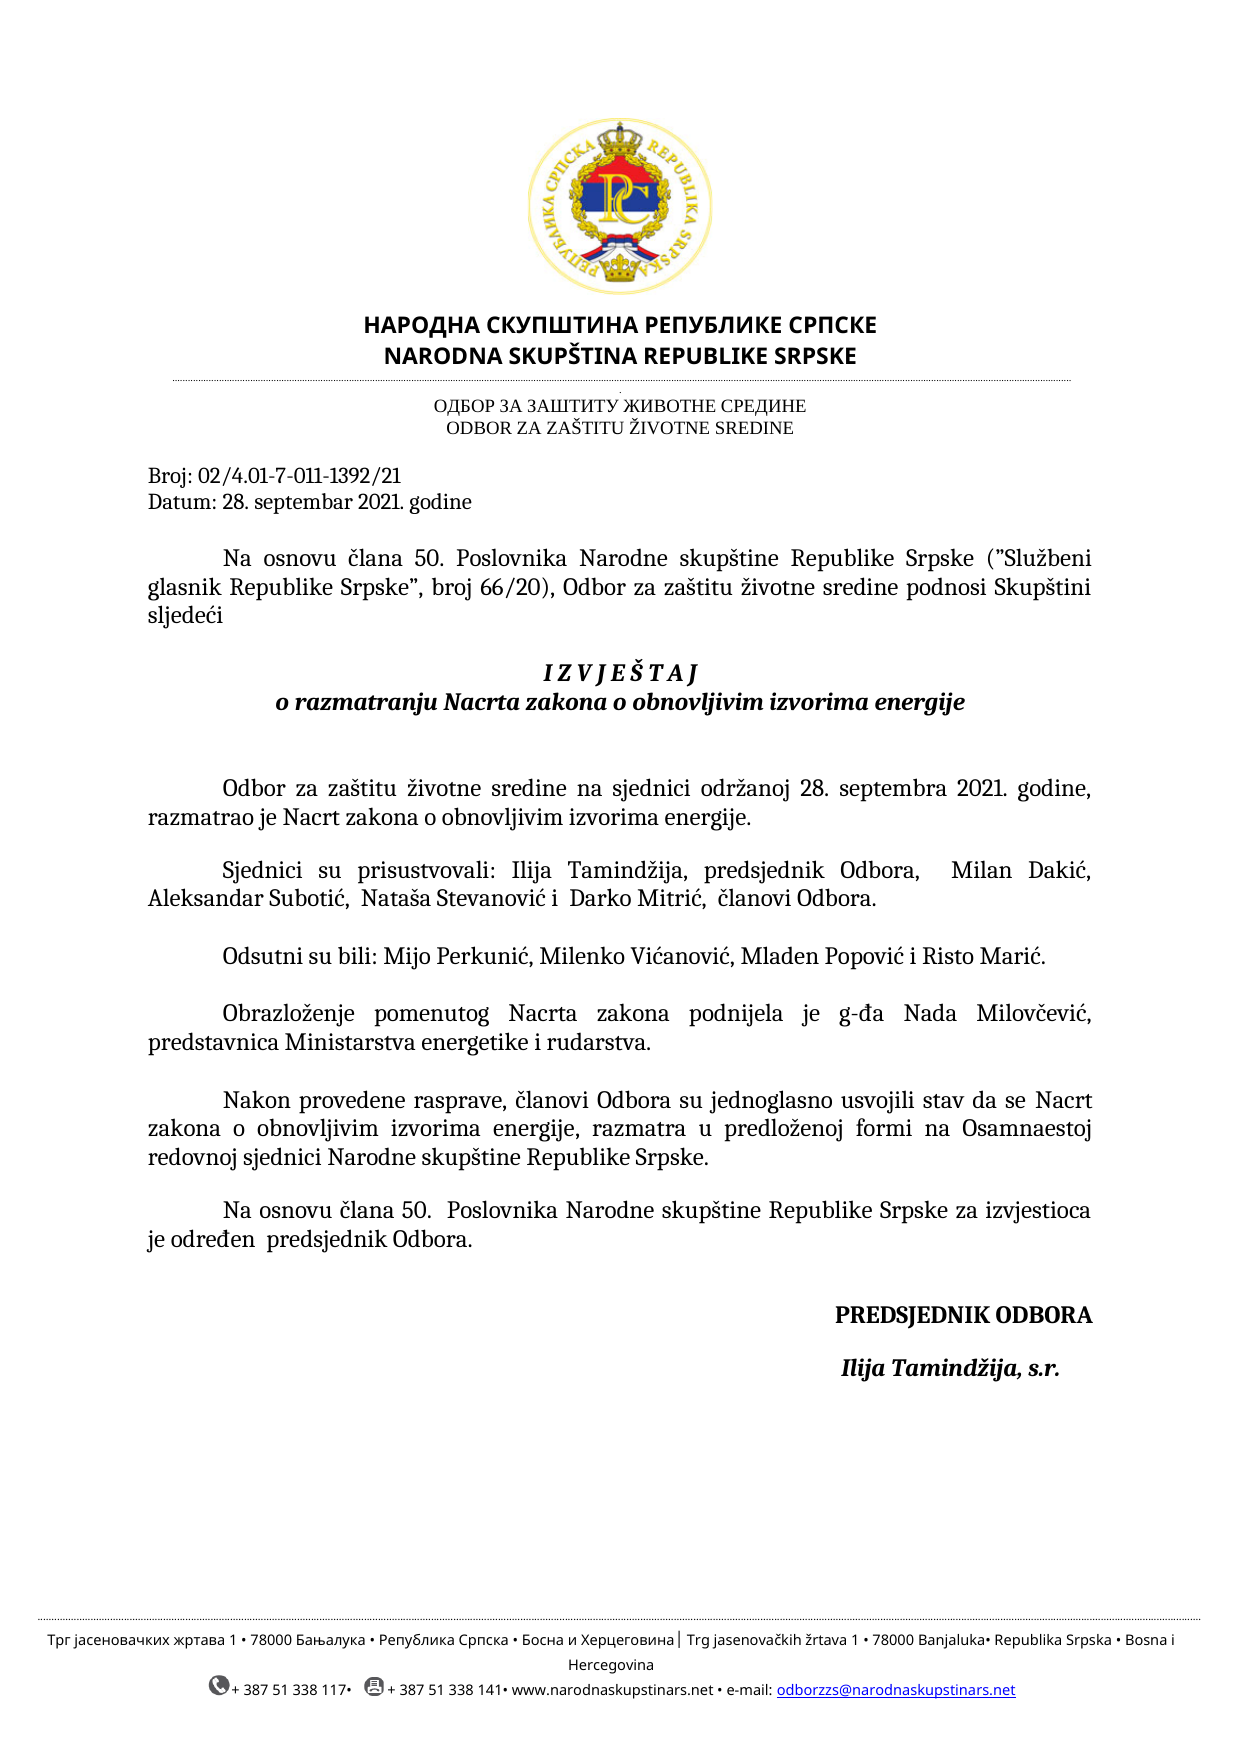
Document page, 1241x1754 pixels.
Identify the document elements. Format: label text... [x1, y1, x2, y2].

text Ilija Tamindžija, s.r. [148, 1354, 1093, 1383]
text Sjednici su prisustvovali: Ilija Tamindžija, predsjednik Odbora, Milan Dakić, Aleksandar Subotić, Nataša Stevanović i Darko Mitrić, članovi Odbora. [148, 856, 1093, 913]
text Obrazloženje pomenutog Nacrta zakona podnijela je g-đa Nada Milovčević, predstavnica Ministarstva energetike i rudarstva. [148, 999, 1093, 1057]
text o razmatranju Nacrta zakona o obnovljivim izvorima energije [148, 688, 1093, 716]
text PREDSJEDNIK ODBORA [148, 1301, 1093, 1330]
text Na osnovu člana 50. Poslovnika Narodne skupštine Republike Srpske za izvjestioca je određen predsjednik Odbora. [148, 1196, 1093, 1253]
text Odsutni su bili: Mijo Perkunić, Milenko Vićanović, Mladen Popović i Risto Marić. [148, 942, 1093, 971]
text Datum: 28. septembar 2021. godine [148, 489, 1093, 515]
text Broj: 02/4.01-7-011-1392/21 [148, 462, 1093, 489]
text Odbor za zaštitu životne sredine na sjednici održanoj 28. septembra 2021. godine, razmatrao je Nacrt zakona o obnovljivim izvorima energije. [148, 774, 1093, 831]
text Na osnovu člana 50. Poslovnika Narodne skupštine Republike Srpske (”Službeni glasnik Republike Srpske”, broj 66/20), Odbor za zaštitu životne sredine podnosi Skupštini sljedeći [148, 544, 1093, 630]
text I Z V J E Š T A J [148, 659, 1093, 688]
text Nakon provedene rasprave, članovi Odbora su jednoglasno usvojili stav da se Nacrt zakona o obnovljivim izvorima energije, razmatra u predloženoj formi na Osamnaestoj redovnoj sjednici Narodne skupštine Republike Srpske. [148, 1086, 1093, 1172]
